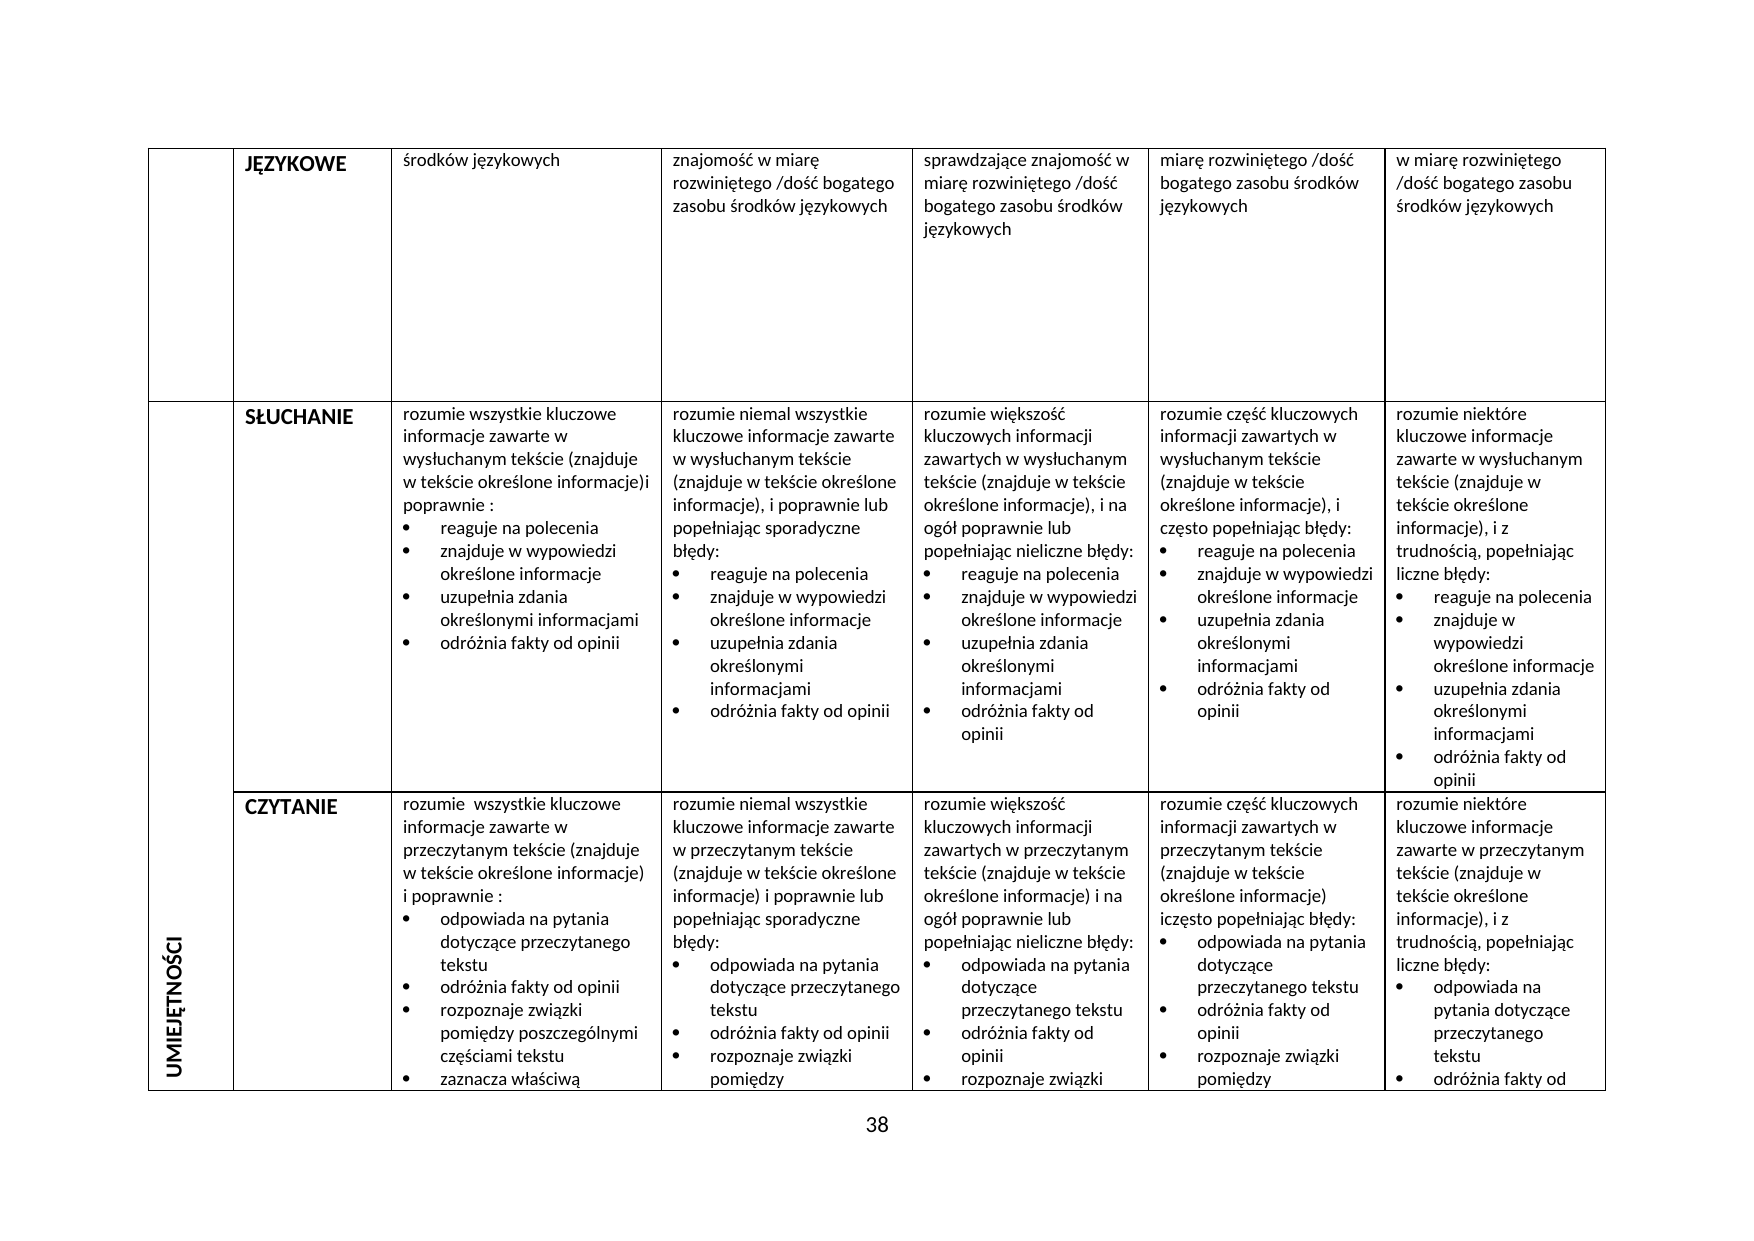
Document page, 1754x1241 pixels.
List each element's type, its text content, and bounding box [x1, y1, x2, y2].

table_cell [234, 149, 391, 401]
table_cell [392, 149, 661, 401]
table_cell rozumie wszystkie kluczowe informacje zawarte w wysłuchanym tekście (znajduje w tekście określone informacje)i poprawnie : reaguje na polecenia znajduje w wypowiedzi określone informacje uzupełnia zdania określonymi informacjami odróżnia fakty od opinii [392, 402, 661, 791]
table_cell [913, 149, 1148, 401]
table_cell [392, 793, 661, 1090]
table_cell CZYTANIE [234, 793, 391, 1090]
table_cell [662, 149, 912, 401]
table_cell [1386, 149, 1605, 401]
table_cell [1149, 149, 1384, 401]
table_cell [1149, 793, 1384, 1090]
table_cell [662, 793, 912, 1090]
table_cell SŁUCHANIE [234, 402, 391, 791]
table_cell UMIEJĘTNOŚCI [149, 402, 233, 1090]
table_cell rozumie niektóre kluczowe informacje zawarte w wysłuchanym tekście (znajduje w tekście określone informacje), i z trudnością, popełniając liczne błędy: reaguje na polecenia znajduje w wypowiedzi określone informacje uzupełnia zdania określonymi informacjami odróżnia fakty od opinii [1386, 402, 1605, 791]
table_cell rozumie większość kluczowych informacji zawartych w wysłuchanym tekście (znajduje w tekście określone informacje), i na ogół poprawnie lub popełniając nieliczne błędy: reaguje na polecenia znajduje w wypowiedzi określone informacje uzupełnia zdania określonymi informacjami odróżnia fakty od opinii [913, 402, 1148, 791]
table_cell rozumie niemal wszystkie kluczowe informacje zawarte w wysłuchanym tekście (znajduje w tekście określone informacje), i poprawnie lub popełniając sporadyczne błędy: reaguje na polecenia znajduje w wypowiedzi określone informacje uzupełnia zdania określonymi informacjami odróżnia fakty od opinii [662, 402, 912, 791]
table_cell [913, 793, 1148, 1090]
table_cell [1386, 793, 1605, 1090]
table_cell rozumie część kluczowych informacji zawartych w wysłuchanym tekście (znajduje w tekście określone informacje), i często popełniając błędy: reaguje na polecenia znajduje w wypowiedzi określone informacje uzupełnia zdania określonymi informacjami odróżnia fakty od opinii [1149, 402, 1384, 791]
